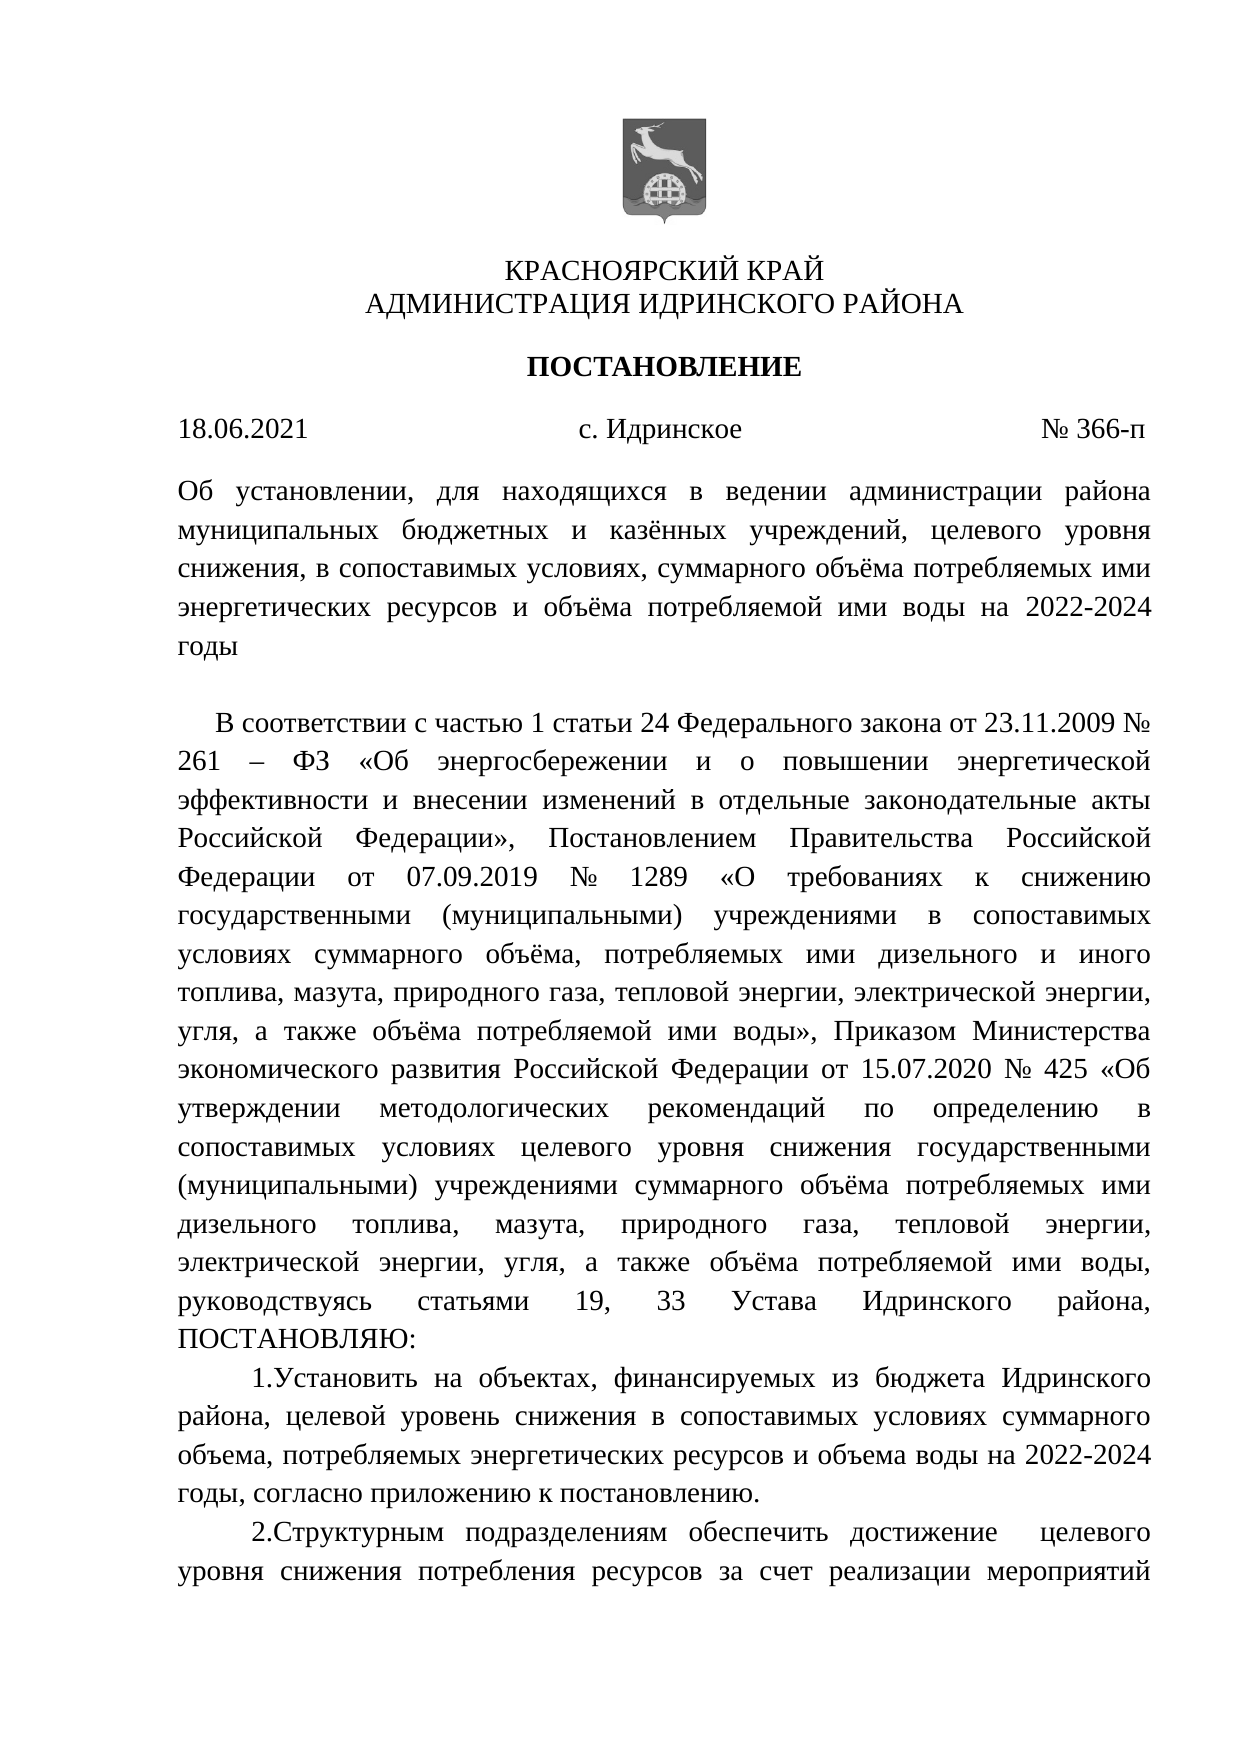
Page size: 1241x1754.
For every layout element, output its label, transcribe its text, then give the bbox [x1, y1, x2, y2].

text 1.Установить на объектах, финансируемых из бюджета Идринского района, целевой уровень снижения в сопоставимых условиях суммарного объема, потребляемых энергетических ресурсов и объема воды на 2022-2024 годы, согласно приложению к постановлению. [177, 1471, 1152, 1509]
text КРАСНОЯРСКИЙ КРАЙ [177, 253, 1152, 287]
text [177, 1514, 1152, 1586]
text В соответствии с частью 1 статьи 24 Федерального закона от 23.11.2009 № 261 – ФЗ «Об энергосбережении и о повышении энергетической эффективности и внесении изменений в отдельные законодательные акты Российской Федерации», Постановлением Правительства Российской Федерации от 07.09.2019 № 1289 «О требованиях к снижению государственными (муниципальными) учреждениями в сопоставимых условиях суммарного объёма, потребляемых ими дизельного и иного топлива, мазута, природного газа, тепловой энергии, электрической энергии, угля, а также объёма потребляемой ими воды», Приказом Министерства экономического развития Российской Федерации от 15.07.2020 № 425 «Об утверждении методологических рекомендаций по определению в сопоставимых условиях целевого уровня снижения государственными (муниципальными) учреждениями суммарного объёма потребляемых ими дизельного топлива, мазута, природного газа, тепловой энергии, электрической энергии, угля, а также объёма потребляемой ими воды, руководствуясь статьями 19, 33 Устава Идринского района, ПОСТАНОВЛЯЮ: [177, 705, 1152, 1355]
text АДМИНИСТРАЦИЯ ИДРИНСКОГО РАЙОНА [177, 287, 1152, 320]
subtitle 18.06.2021 с. Идринское № 366-п [177, 411, 1152, 445]
text 1.Установить на объектах, финансируемых из бюджета Идринского района, целевой уровень снижения в сопоставимых условиях суммарного объема, потребляемых энергетических ресурсов и объема воды на 2022-2024 годы, согласно приложению к постановлению. [177, 1360, 1152, 1399]
text ПОСТАНОВЛЕНИЕ [177, 349, 1152, 382]
subtitle Об установлении, для находящихся в ведении администрации района муниципальных бюджетных и казённых учреждений, целевого уровня снижения, в сопоставимых условиях, суммарного объёма потребляемых ими энергетических ресурсов и объёма потребляемой ими воды на 2022-2024 годы [177, 473, 1152, 661]
